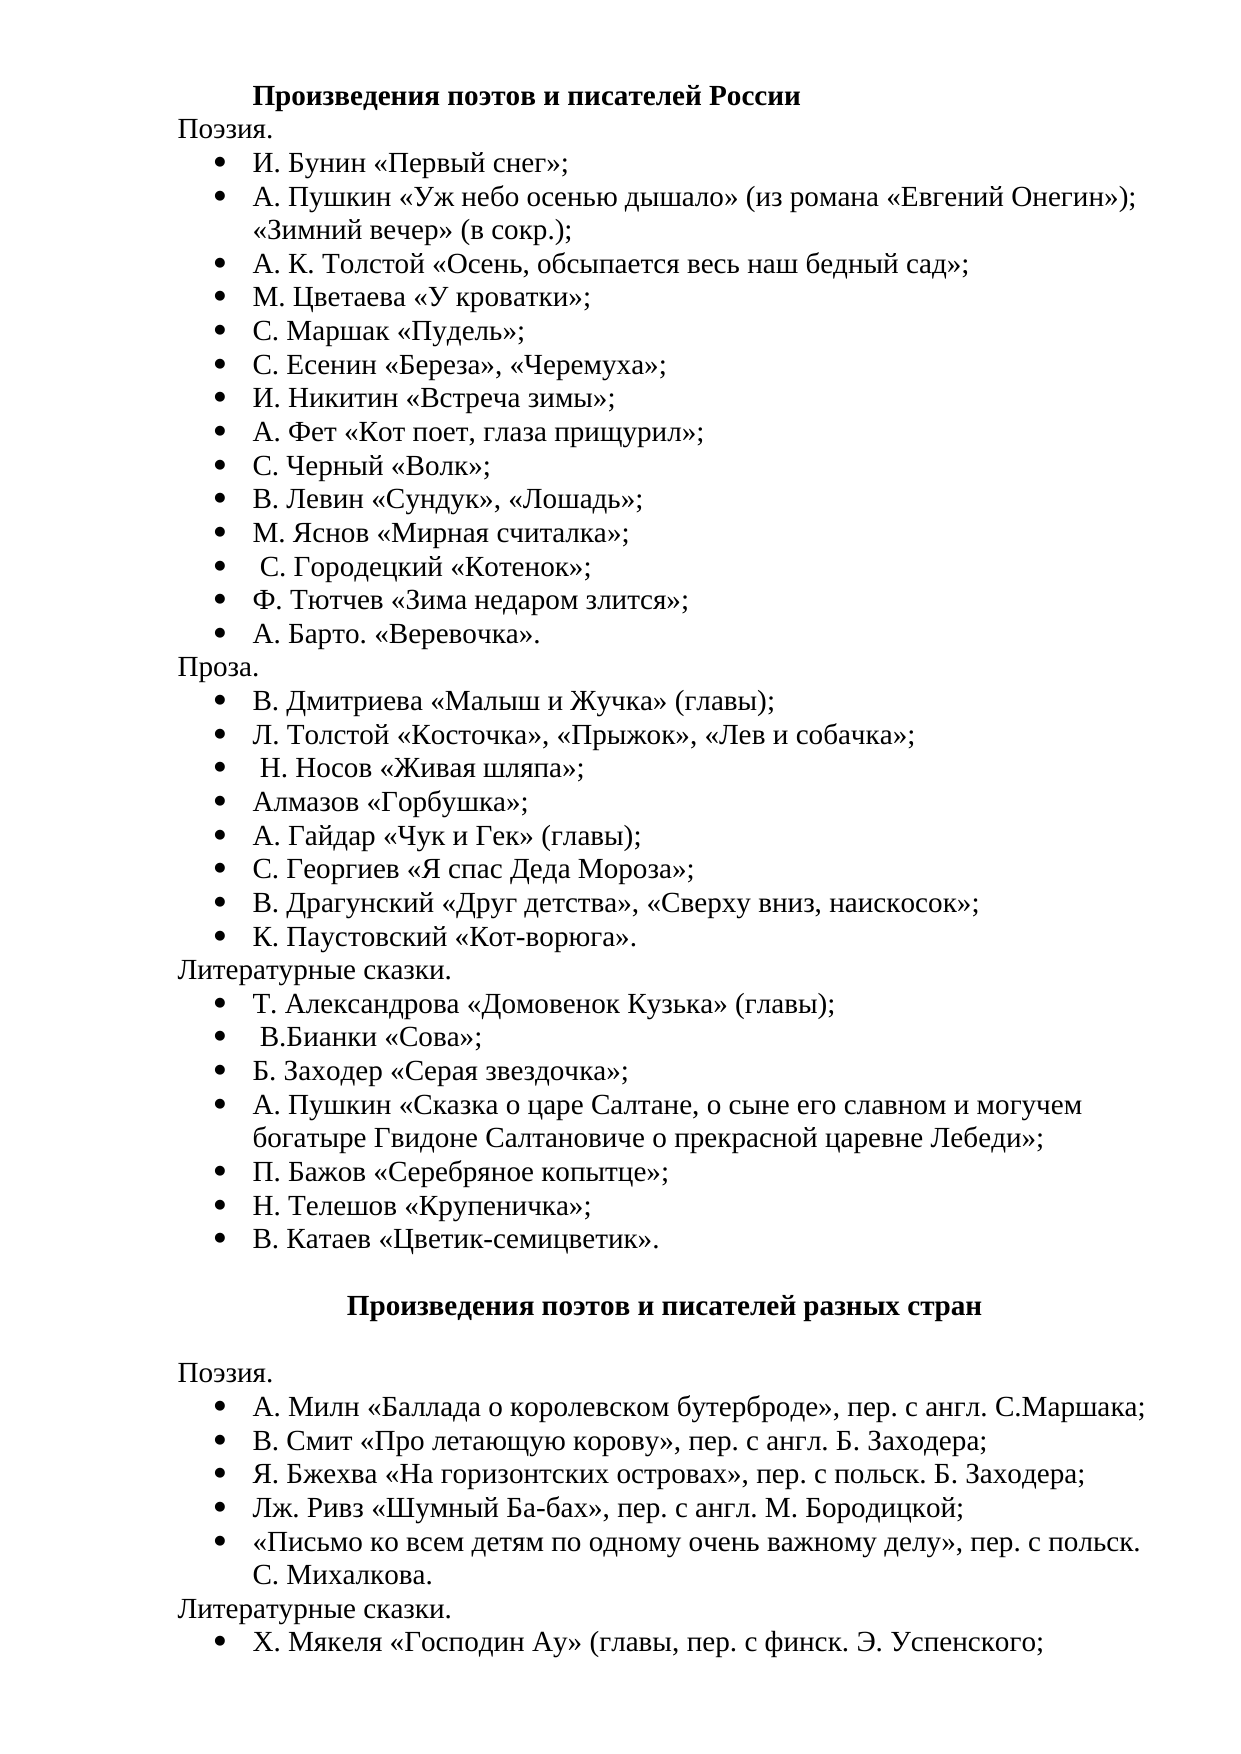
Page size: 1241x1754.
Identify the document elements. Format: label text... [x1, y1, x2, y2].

list X. Мякеля «Господин Ау» (главы, пер. с финск. Э. Успенского; [215, 1624, 1152, 1658]
list Н. Телешов «Крупеничка»; [215, 1188, 1152, 1221]
text Литературные сказки. [177, 1591, 1152, 1624]
list С. Черный «Волк»; [215, 448, 1152, 481]
list В. Левин «Сундук», «Лошадь»; [215, 481, 1152, 515]
list Т. Александрова «Домовенок Кузька» (главы); [215, 986, 1152, 1019]
list Ф. Тютчев «Зима недаром злится»; [215, 582, 1152, 616]
list А. Пушкин «Сказка о царе Салтане, о сыне его славном и могучем богатыре Гвидоне Салтановиче о прекрасной царевне Лебеди»; [215, 1087, 1152, 1154]
list Лж. Ривз «Шумный Ба-бах», пер. с англ. М. Бородицкой; [215, 1490, 1152, 1524]
list Н. Носов «Живая шляпа»; [215, 750, 1152, 784]
list В. Дмитриева «Малыш и Жучка» (главы); [215, 683, 1152, 717]
list А. К. Толстой «Осень, обсыпается весь наш бедный сад»; [215, 246, 1152, 279]
list Б. Заходер «Серая звездочка»; [215, 1053, 1152, 1087]
list М. Цветаева «У кроватки»; [215, 279, 1152, 313]
text Произведения поэтов и писателей разных стран [177, 1288, 1152, 1322]
list А. Барто. «Веревочка». [215, 616, 1152, 649]
list М. Яснов «Мирная считалка»; [215, 515, 1152, 549]
list B.Бианки «Сова»; [215, 1019, 1152, 1053]
list А. Пушкин «Уж небо осенью дышало» (из романа «Евгений Онегин»); «Зимний вечер» (в сокр.); [215, 179, 1152, 246]
list А. Милн «Баллада о королевском бутерброде», пер. с англ. C.Маршака; [215, 1389, 1152, 1423]
list К. Паустовский «Кот-ворюга». [215, 919, 1152, 952]
text Произведения поэтов и писателей России [252, 78, 1152, 111]
text Проза. [177, 649, 1152, 683]
list И. Никитин «Встреча зимы»; [215, 380, 1152, 414]
list «Письмо ко всем детям по одному очень важному делу», пер. с польск. С. Михалкова. [215, 1524, 1152, 1591]
list В. Смит «Про летающую корову», пер. с англ. Б. Заходера; [215, 1423, 1152, 1456]
text Литературные сказки. [177, 952, 1152, 986]
list А. Гайдар «Чук и Гек» (главы); [215, 818, 1152, 851]
text Поэзия. [177, 1356, 1152, 1389]
list В. Катаев «Цветик-семицветик». [215, 1221, 1152, 1255]
list И. Бунин «Первый снег»; [215, 145, 1152, 179]
list Я. Бжехва «На горизонтских островах», пер. с польск. Б. Заходера; [215, 1456, 1152, 1490]
list С. Георгиев «Я спас Деда Мороза»; [215, 851, 1152, 885]
text Поэзия. [177, 111, 1152, 145]
list Л. Толстой «Косточка», «Прыжок», «Лев и собачка»; [215, 717, 1152, 750]
list Алмазов «Горбушка»; [215, 784, 1152, 818]
list С. Маршак «Пудель»; [215, 313, 1152, 347]
list В. Драгунский «Друг детства», «Сверху вниз, наискосок»; [215, 885, 1152, 919]
list А. Фет «Кот поет, глаза прищурил»; [215, 414, 1152, 448]
list П. Бажов «Серебряное копытце»; [215, 1154, 1152, 1188]
list С. Городецкий «Котенок»; [215, 549, 1152, 582]
list С. Есенин «Береза», «Черемуха»; [215, 347, 1152, 380]
